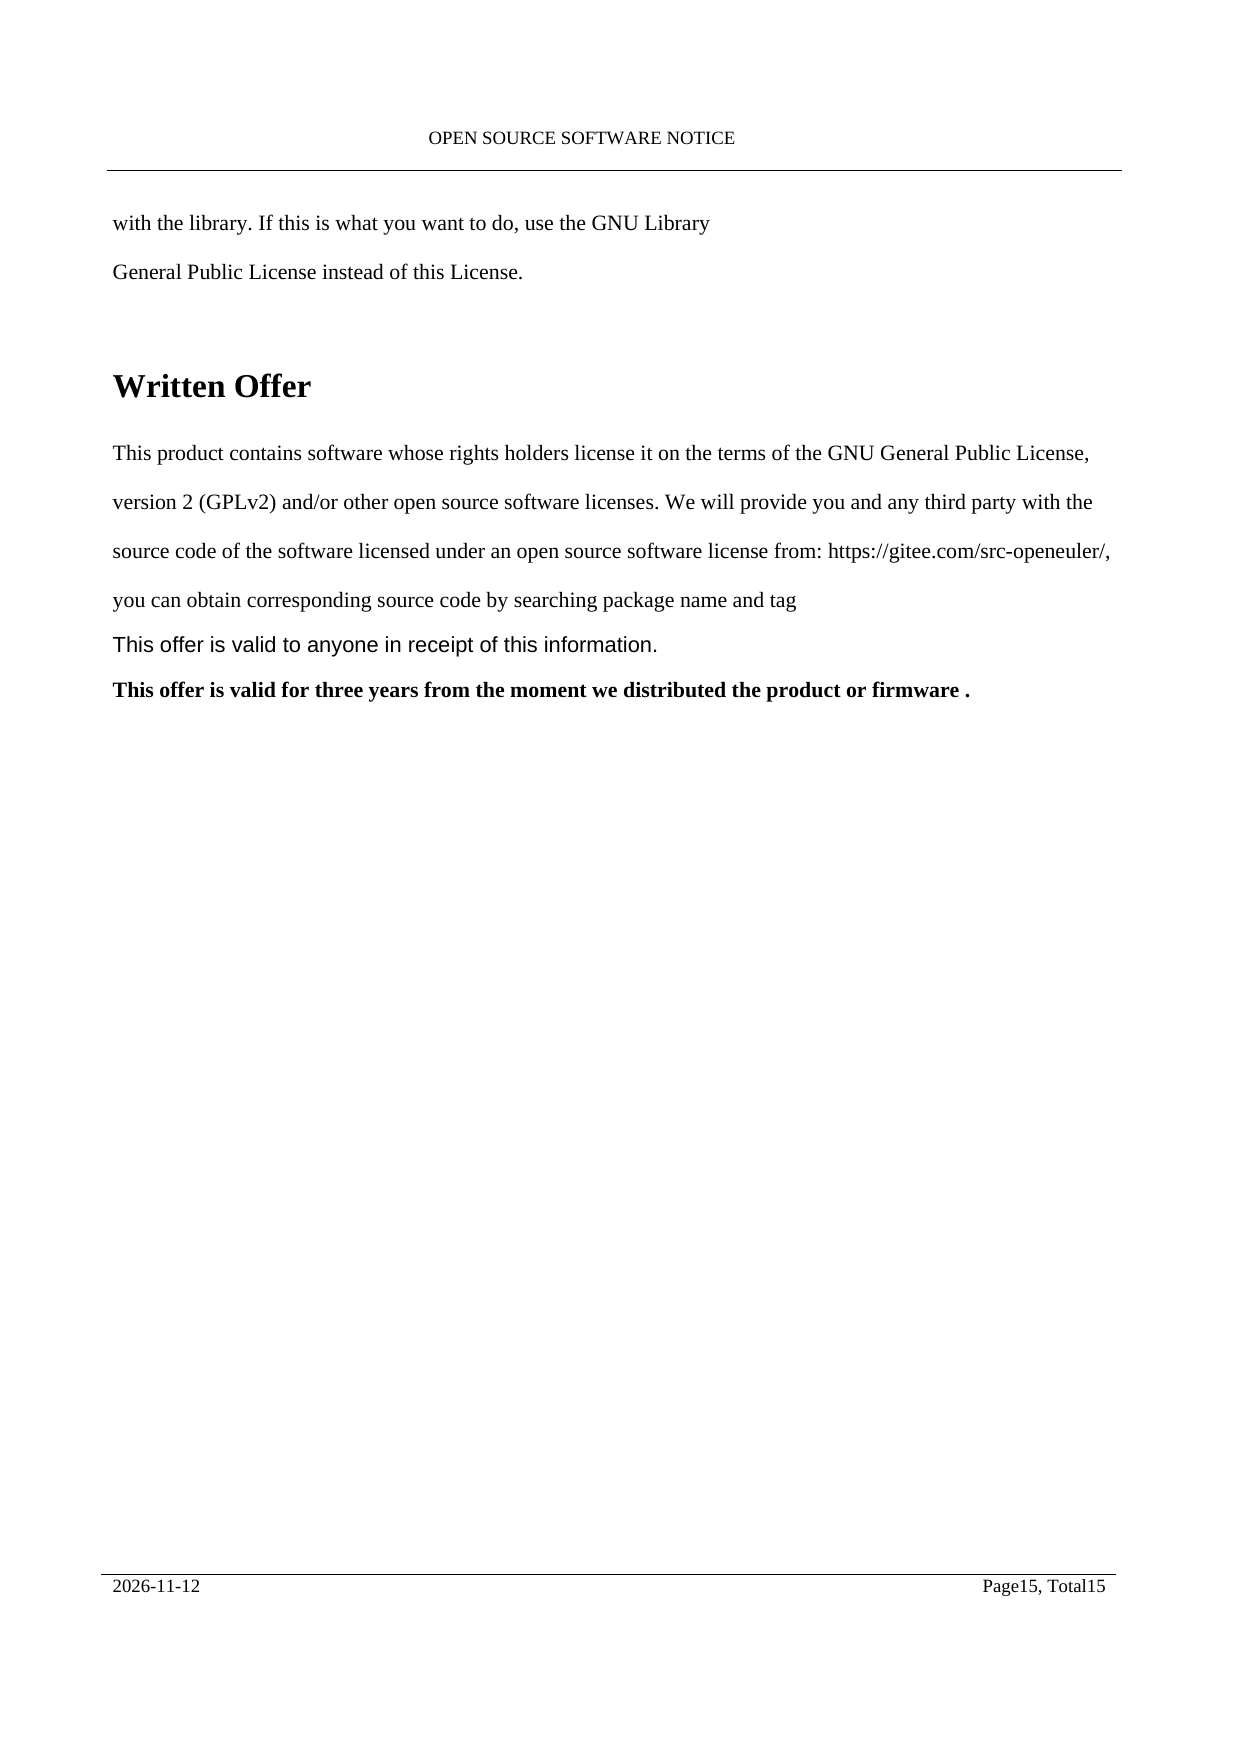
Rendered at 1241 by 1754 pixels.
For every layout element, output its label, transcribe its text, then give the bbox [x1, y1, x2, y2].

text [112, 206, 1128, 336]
text This offer is valid to anyone in receipt of this information. [112, 628, 1128, 661]
text This product contains software whose rights holders license it on the terms of the GNU General Public License, version 2 (GPLv2) and/or other open source software licenses. We will provide you and any third party with the source code of the software licensed under an open source software license from: https://gitee.com/src-openeuler/, you can obtain corresponding source code by searching package name and tag [112, 437, 1128, 616]
text This offer is valid for three years from the moment we distributed the product or firmware . [112, 673, 1128, 706]
text Written Offer [112, 353, 1128, 418]
